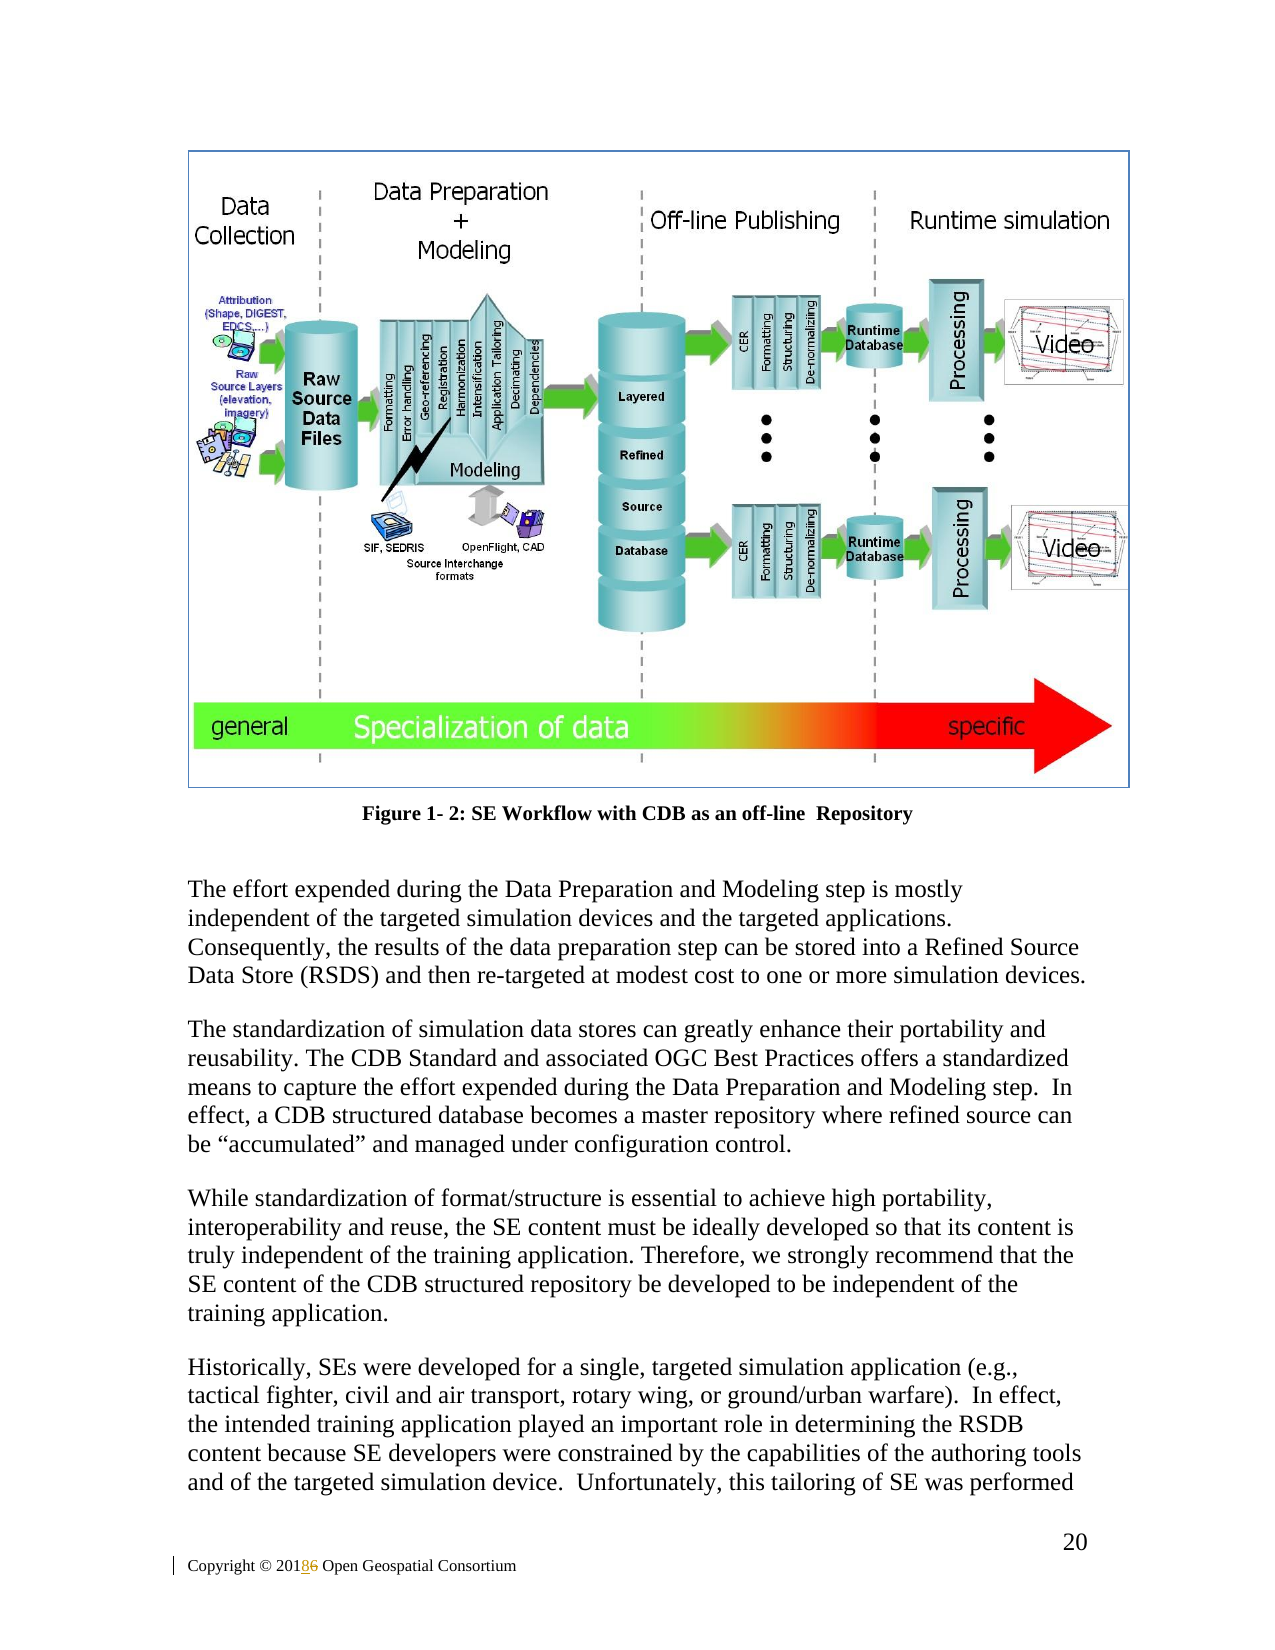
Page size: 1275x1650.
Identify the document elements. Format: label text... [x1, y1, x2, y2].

text The standardization of simulation data stores can greatly enhance their portability and reusability. The CDB Standard and associated OGC Best Practices offers a standardized means to capture the effort expended during the Data Preparation and Modeling step. In effect, a CDB structured database becomes a master repository where refined source can be “accumulated” and managed under configuration control. [187, 1014, 1087, 1158]
text The effort expended during the Data Preparation and Modeling step is mostly independent of the targeted simulation devices and the targeted applications. Consequently, the results of the data preparation step can be stored into a Refined Source Data Store (RSDS) and then re-targeted at modest cost to one or more simulation devices. [187, 874, 1087, 989]
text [187, 1352, 1087, 1495]
picture [189, 152, 1128, 787]
text While standardization of format/structure is essential to achieve high portability, interoperability and reuse, the SE content must be ideally developed so that its content is truly independent of the training application. Therefore, we strongly recommend that the SE content of the CDB structured repository be developed to be independent of the training application. [187, 1183, 1087, 1327]
text Figure 1- 2: SE Workflow with CDB as an off-line Repository [187, 801, 1087, 825]
